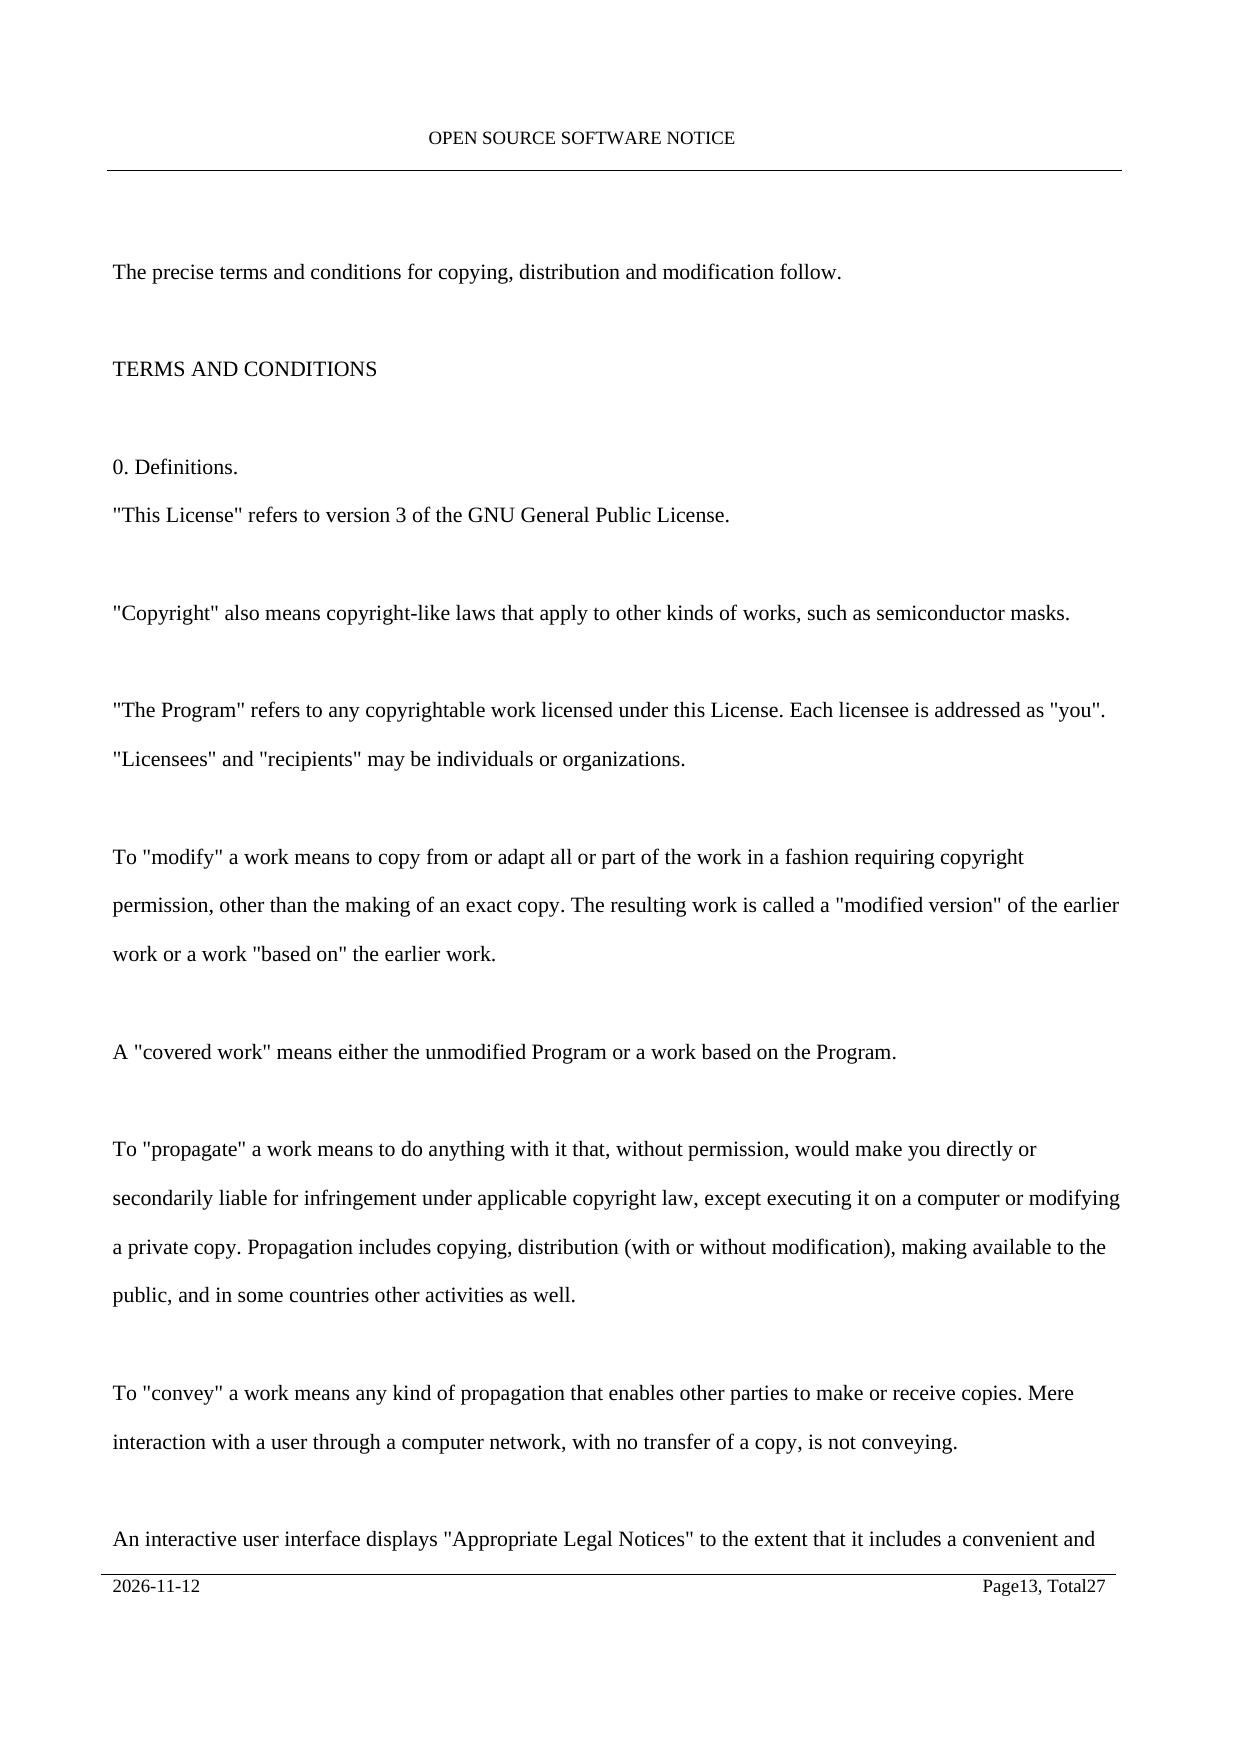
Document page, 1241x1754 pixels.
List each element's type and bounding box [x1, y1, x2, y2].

text [112, 206, 1128, 1555]
